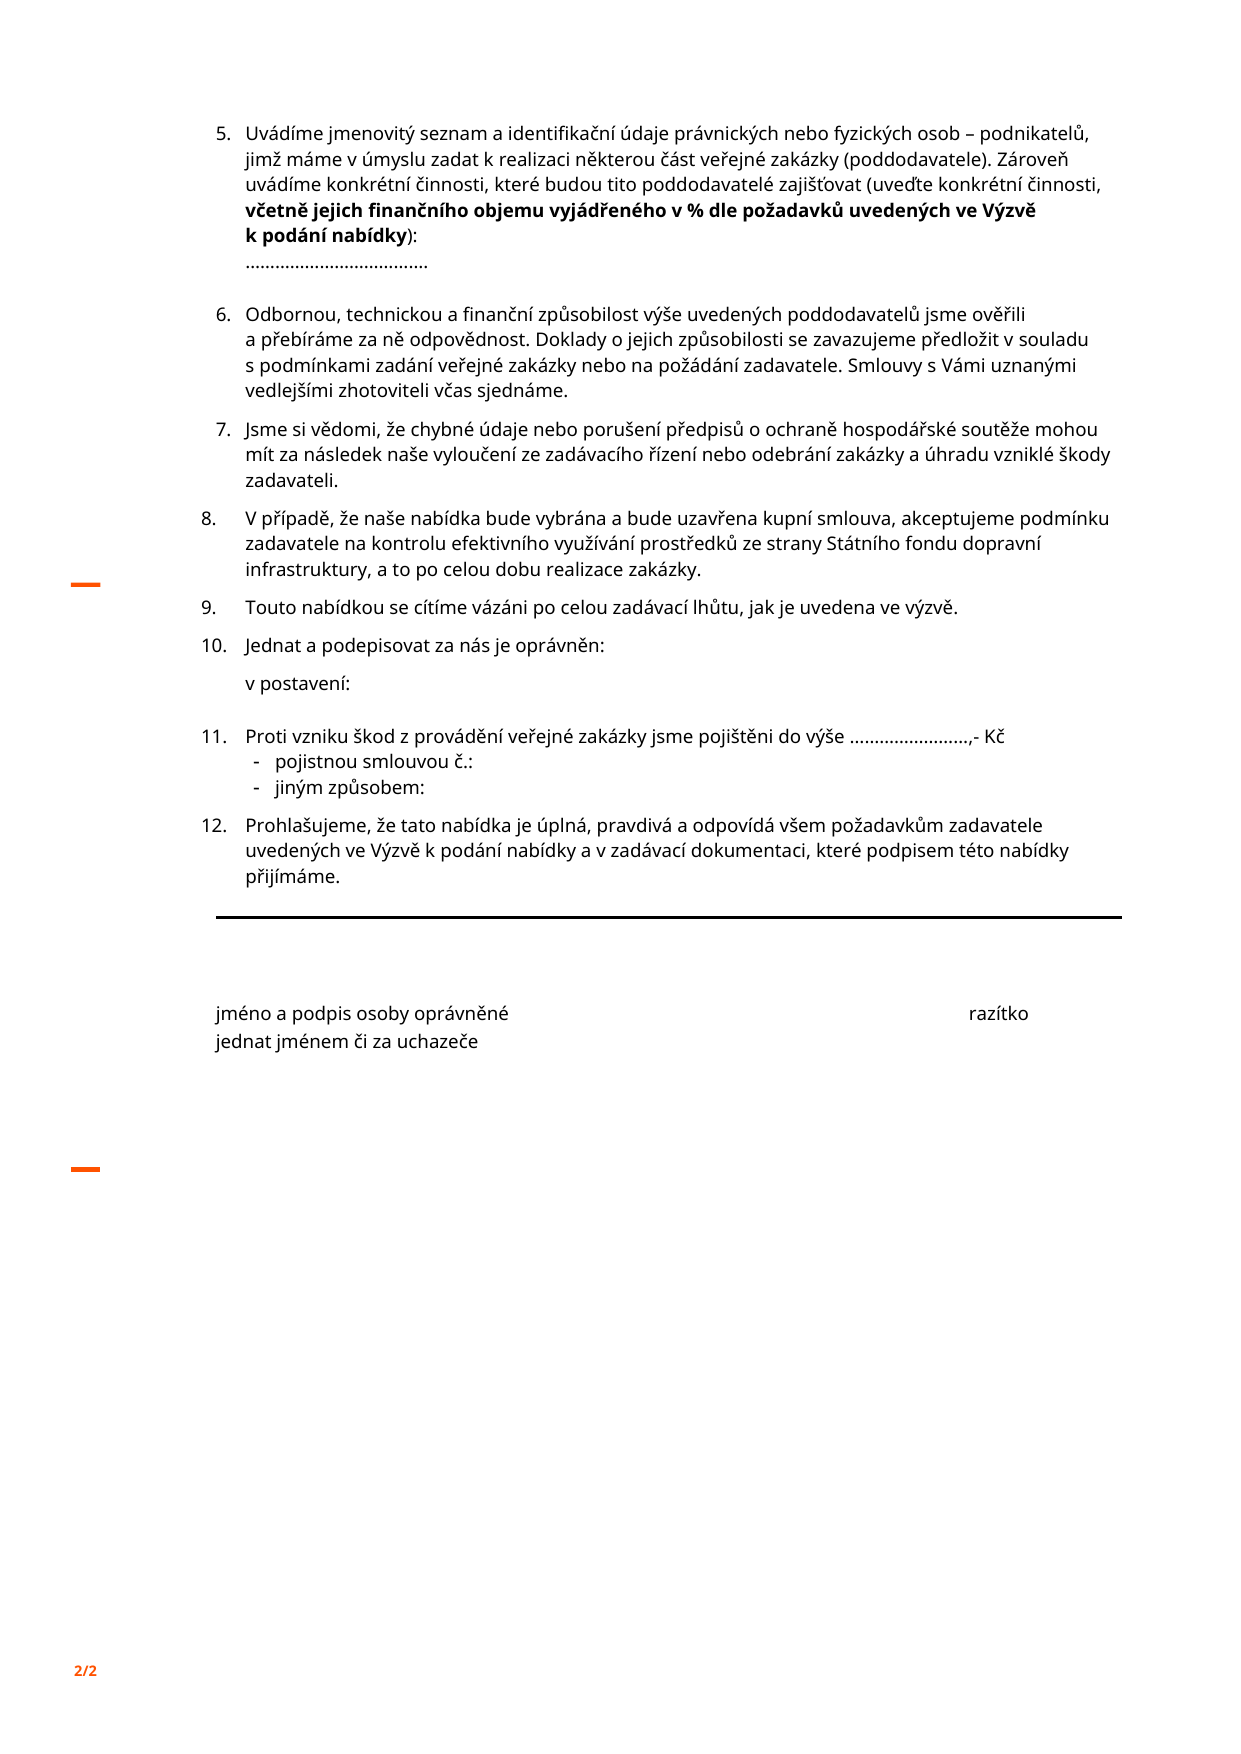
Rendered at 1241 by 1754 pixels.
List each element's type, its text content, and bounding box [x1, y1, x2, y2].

text ………………………………. [216, 248, 1122, 274]
list Prohlašujeme, že tato nabídka je úplná, pravdivá a odpovídá všem požadavkům zadavatele uvedených ve Výzvě k podání nabídky a v zadávací dokumentaci, které podpisem této nabídky přijímáme. [201, 812, 1122, 889]
list Uvádíme jmenovitý seznam a identifikační údaje právnických nebo fyzických osob – podnikatelů, jimž máme v úmyslu zadat k realizaci některou část veřejné zakázky (poddodavatele). Zároveň uvádíme konkrétní činnosti, které budou tito poddodavatelé zajišťovat (uveďte konkrétní činnosti, včetně jejich finančního objemu vyjádřeného v % dle požadavků uvedených ve Výzvě k podání nabídky): [216, 121, 1122, 248]
list jiným způsobem: [253, 774, 1122, 799]
list Odbornou, technickou a finanční způsobilost výše uvedených poddodavatelů jsme ověřili a přebíráme za ně odpovědnost. Doklady o jejich způsobilosti se zavazujeme předložit v souladu s podmínkami zadání veřejné zakázky nebo na požádání zadavatele. Smlouvy s Vámi uznanými vedlejšími zhotoviteli včas sjednáme. [216, 301, 1122, 403]
list V případě, že naše nabídka bude vybrána a bude uzavřena kupní smlouva, akceptujeme podmínku zadavatele na kontrolu efektivního využívání prostředků ze strany Státního fondu dopravní infrastruktury, a to po celou dobu realizace zakázky. [201, 505, 1122, 581]
list pojistnou smlouvou č.: [253, 748, 1122, 774]
text jméno a podpis osoby oprávněné razítko jednat jménem či za uchazeče [216, 1000, 1122, 1053]
text v postavení: [245, 670, 1122, 696]
list Proti vzniku škod z provádění veřejné zakázky jsme pojištěni do výše ……………………,- Kč [201, 723, 1122, 748]
list Touto nabídkou se cítíme vázáni po celou zadávací lhůtu, jak je uvedena ve výzvě. [201, 594, 1122, 619]
list Jednat a podepisovat za nás je oprávněn: [201, 632, 1122, 657]
list Jsme si vědomi, že chybné údaje nebo porušení předpisů o ochraně hospodářské soutěže mohou mít za následek naše vyloučení ze zadávacího řízení nebo odebrání zakázky a úhradu vzniklé škody zadavateli. [216, 416, 1122, 492]
